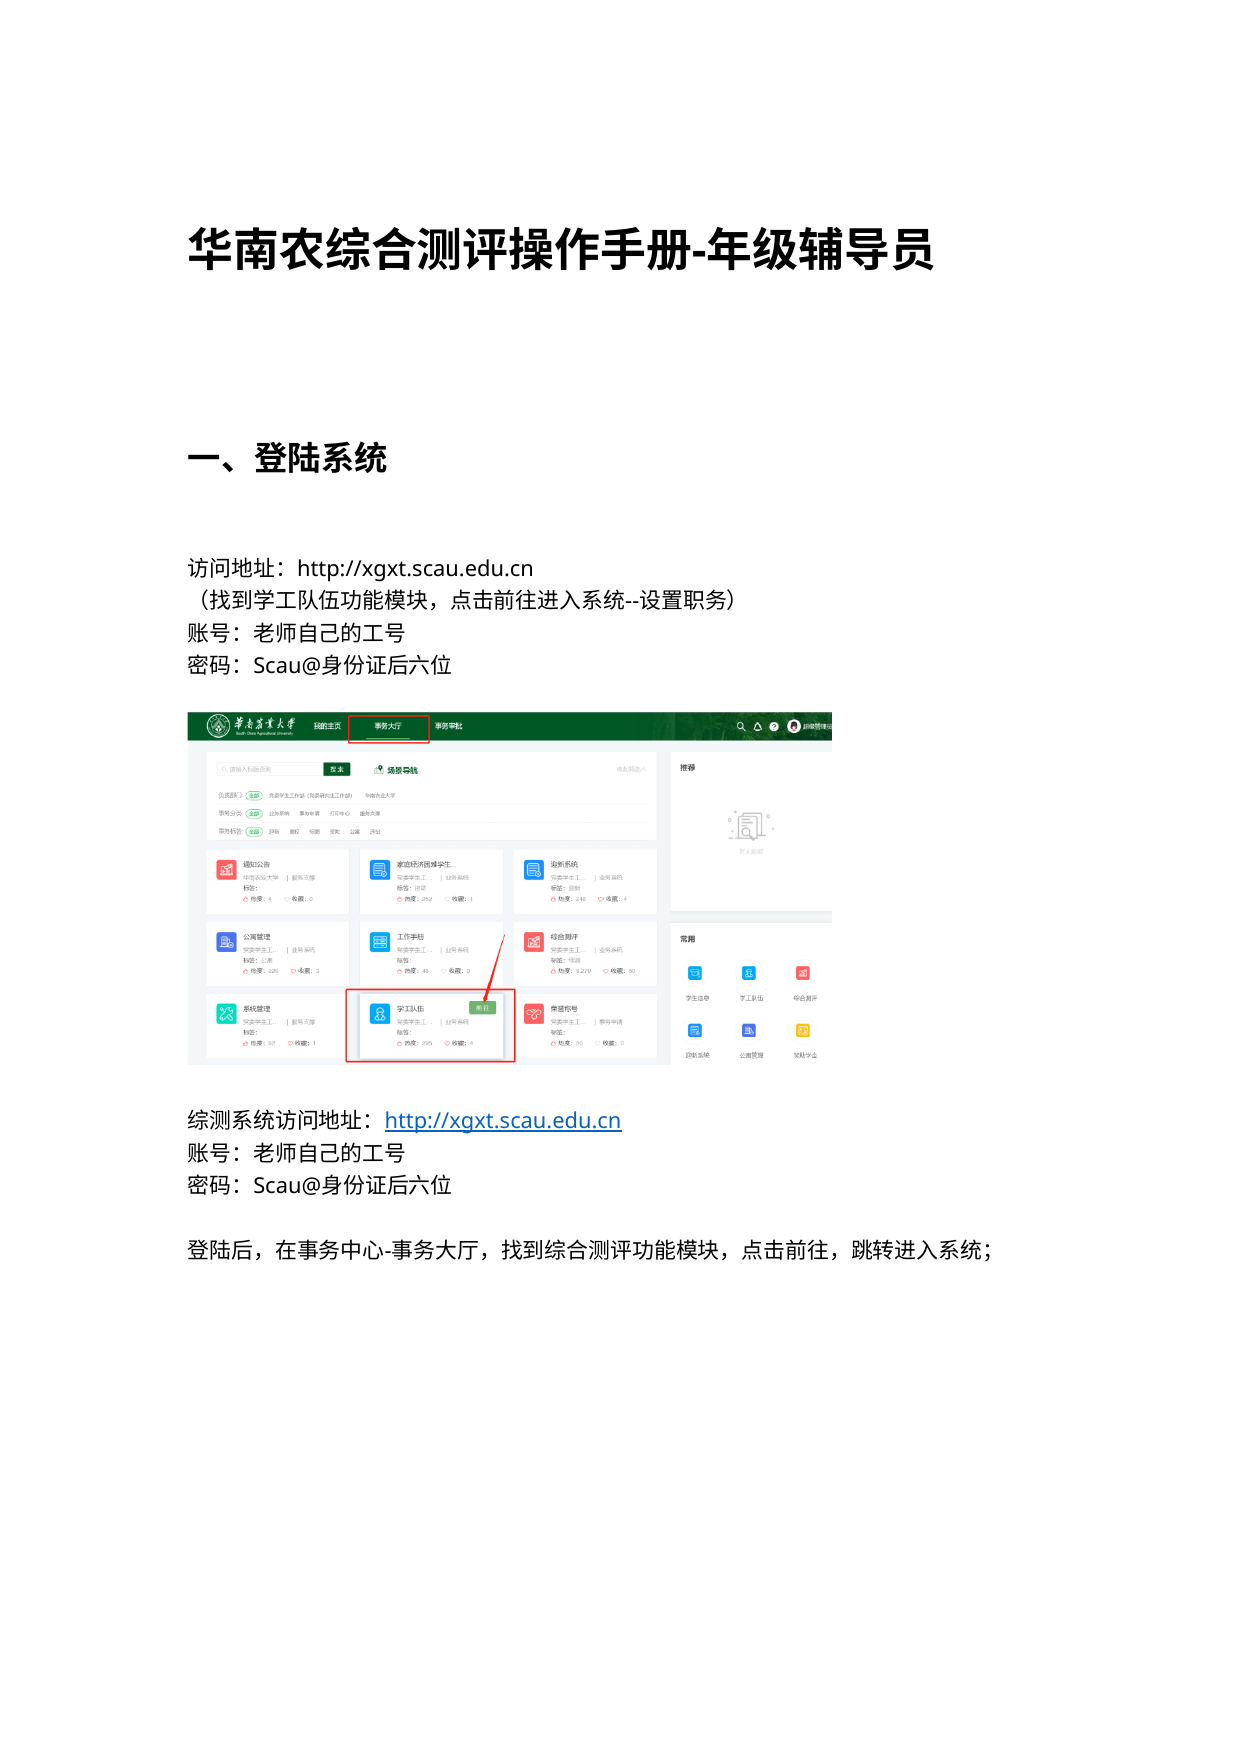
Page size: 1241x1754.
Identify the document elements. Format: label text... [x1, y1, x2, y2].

text 综测系统访问地址：http://xgxt.scau.edu.cn [187, 1103, 1053, 1135]
text 密码：Scau@身份证后六位 [187, 1168, 1053, 1200]
text 登陆后，在事务中心-事务大厅，找到综合测评功能模块，点击前往，跳转进入系统； [187, 1233, 1053, 1265]
text 账号：老师自己的工号 [187, 615, 1053, 648]
picture [187, 712, 832, 1065]
text （找到学工队伍功能模块，点击前往进入系统--设置职务） [187, 583, 1053, 615]
subtitle 华南农综合测评操作手册-年级辅导员 [187, 197, 1053, 295]
text 密码：Scau@身份证后六位 [187, 648, 1053, 680]
subtitle 一、登陆系统 [187, 423, 1053, 488]
text 访问地址：http://xgxt.scau.edu.cn [187, 550, 1053, 583]
text 账号：老师自己的工号 [187, 1135, 1053, 1168]
